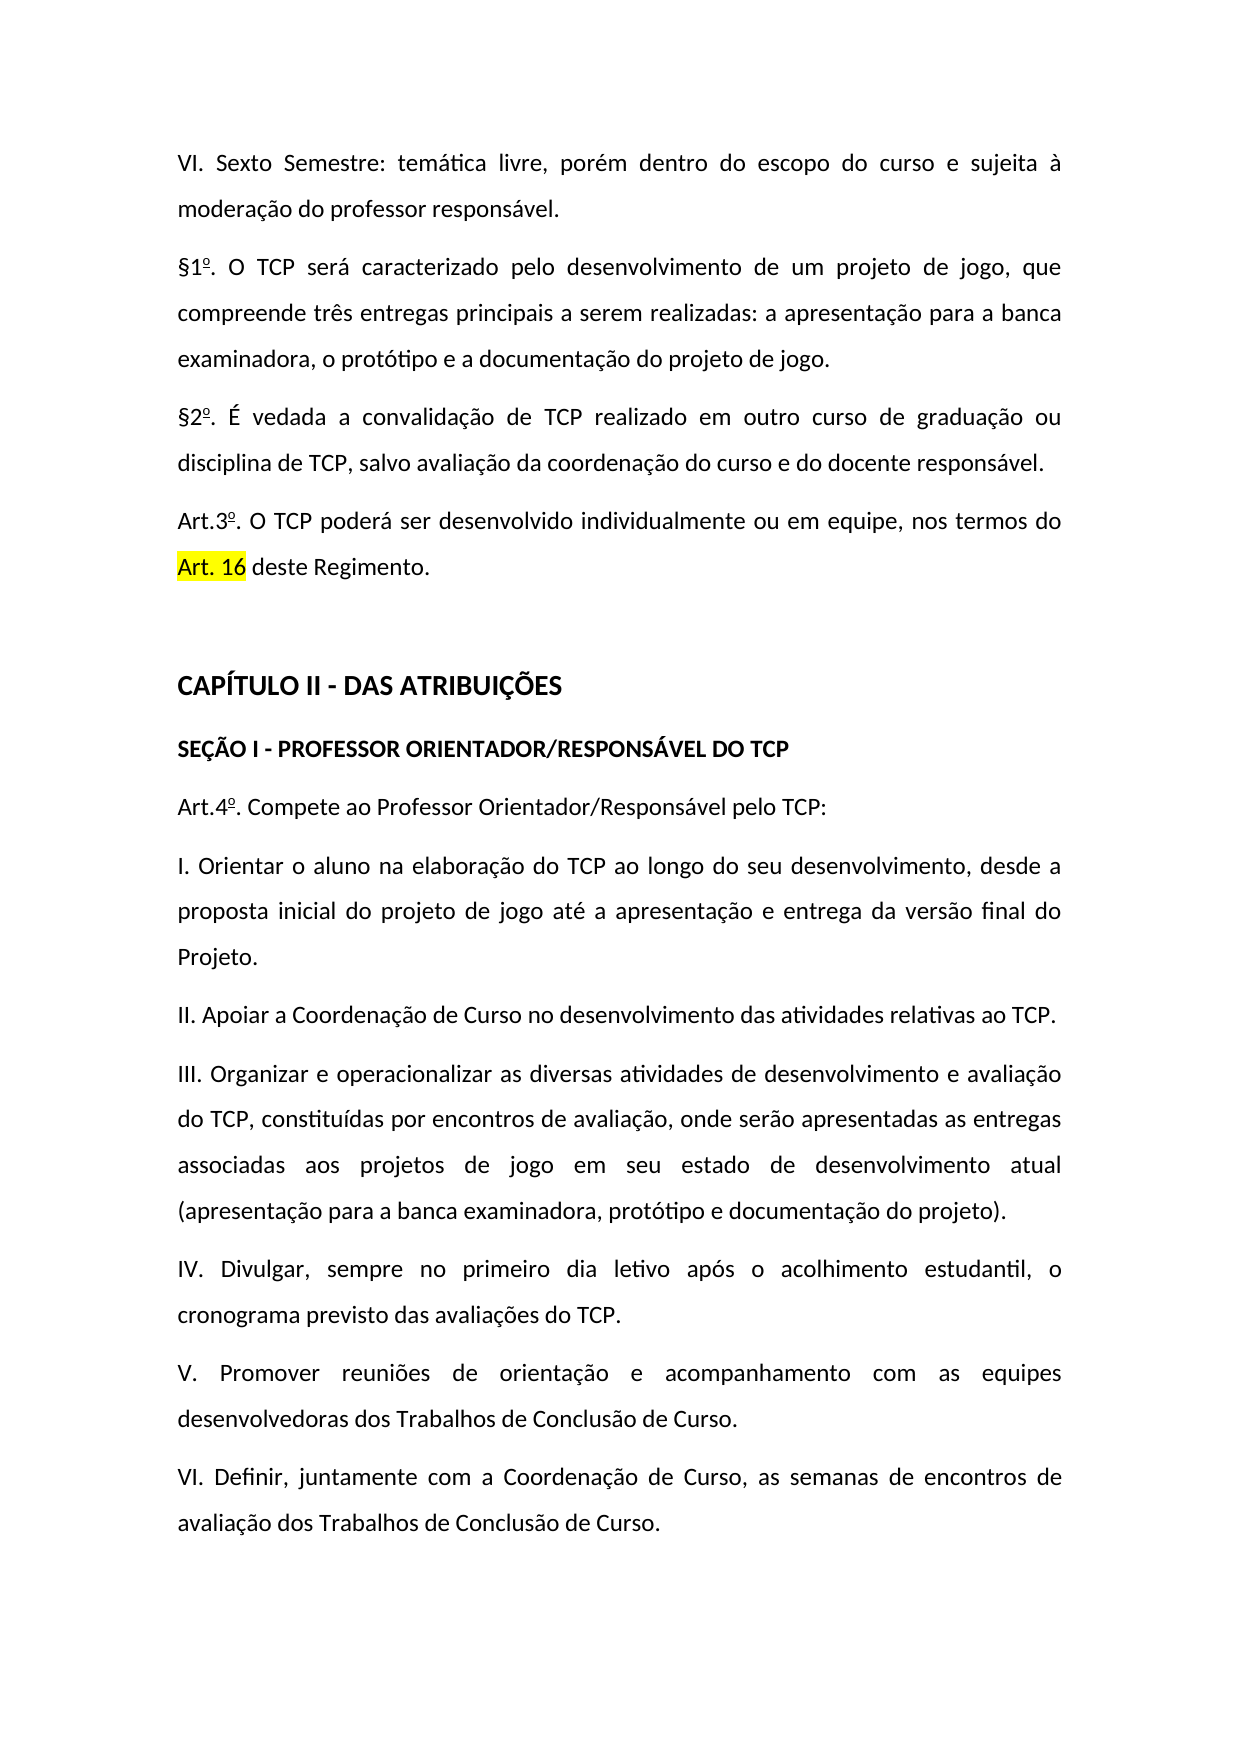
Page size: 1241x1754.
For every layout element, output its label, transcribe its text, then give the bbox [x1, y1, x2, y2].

text V. Promover reuniões de orientação e acompanhamento com as equipes desenvolvedoras dos Trabalhos de Conclusão de Curso. [177, 1357, 1063, 1433]
text IV. Divulgar, sempre no primeiro dia letivo após o acolhimento estudantil, o cronograma previsto das avaliações do TCP. [177, 1253, 1063, 1329]
text SEÇÃO I - PROFESSOR ORIENTADOR/RESPONSÁVEL DO TCP [177, 733, 1063, 764]
text Art.3o. O TCP poderá ser desenvolvido individualmente ou em equipe, nos termos do Art. 16 deste Regimento. [177, 505, 1063, 581]
text VI. Sexto Semestre: temática livre, porém dentro do escopo do curso e sujeita à moderação do professor responsável. [177, 148, 1063, 224]
text Art.4o. Compete ao Professor Orientador/Responsável pelo TCP: [177, 792, 1063, 822]
text §2o. É vedada a convalidação de TCP realizado em outro curso de graduação ou disciplina de TCP, salvo avaliação da coordenação do curso e do docente responsável. [177, 401, 1063, 477]
text VI. Definir, juntamente com a Coordenação de Curso, as semanas de encontros de avaliação dos Trabalhos de Conclusão de Curso. [177, 1461, 1063, 1537]
text I. Orientar o aluno na elaboração do TCP ao longo do seu desenvolvimento, desde a proposta inicial do projeto de jogo até a apresentação e entrega da versão final do Projeto. [177, 850, 1063, 972]
text III. Organizar e operacionalizar as diversas atividades de desenvolvimento e avaliação do TCP, constituídas por encontros de avaliação, onde serão apresentadas as entregas associadas aos projetos de jogo em seu estado de desenvolvimento atual (apresentação para a banca examinadora, protótipo e documentação do projeto). [177, 1058, 1063, 1225]
text §1o. O TCP será caracterizado pelo desenvolvimento de um projeto de jogo, que compreende três entregas principais a serem realizadas: a apresentação para a banca examinadora, o protótipo e a documentação do projeto de jogo. [177, 252, 1063, 373]
text II. Apoiar a Coordenação de Curso no desenvolvimento das atividades relativas ao TCP. [177, 999, 1063, 1030]
text CAPÍTULO II - DAS ATRIBUIÇÕES [177, 667, 1063, 703]
